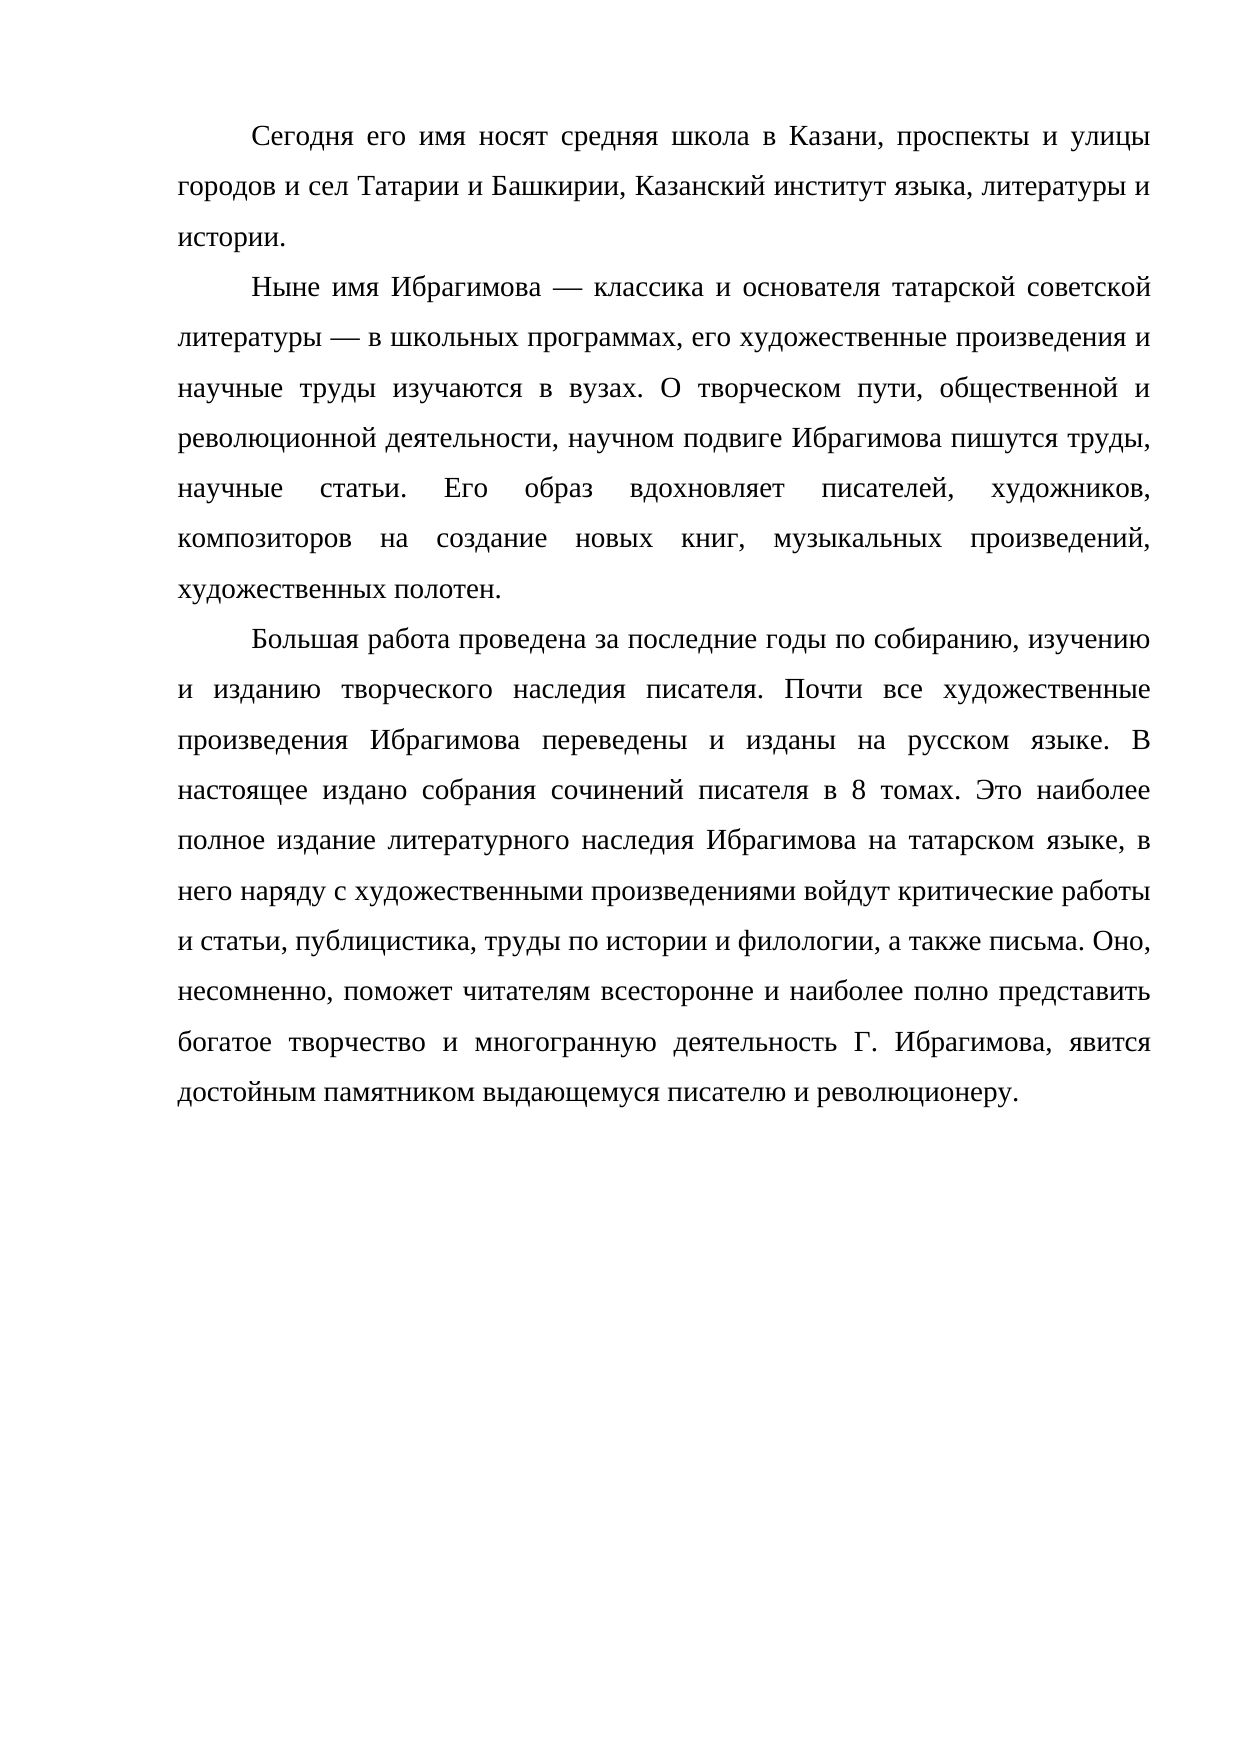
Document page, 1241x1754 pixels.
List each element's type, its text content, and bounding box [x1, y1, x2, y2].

text Сегодня его имя носят средняя школа в Казани, проспекты и улицы городов и сел Татарии и Башкирии, Казанский институт языка, литературы и истории. [177, 118, 1152, 252]
text Большая работа проведена за последние годы по собиранию, изучению и изданию творческого наследия писателя. Почти все художественные произведения Ибрагимова переведены и изданы на русском языке. В настоящее издано собрания сочинений писателя в 8 томах. Это наиболее полное издание литературного наследия Ибрагимова на татарском языке, в него наряду с художественными произведениями войдут критические работы и статьи, публицистика, труды по истории и филологии, а также письма. Оно, несомненно, поможет читателям всесторонне и наиболее полно представить богатое творчество и многогранную деятельность Г. Ибрагимова, явится достойным памятником выдающемуся писателю и революционеру. [177, 621, 1152, 1108]
text Ныне имя Ибрагимова — классика и основателя татарской советской литературы — в школьных программах, его художественные произведения и научные труды изучаются в вузах. О творческом пути, общественной и революционной деятельности, научном подвиге Ибрагимова пишутся труды, научные статьи. Его образ вдохновляет писателей, художников, композиторов на создание новых книг, музыкальных произведений, художественных полотен. [177, 269, 1152, 604]
